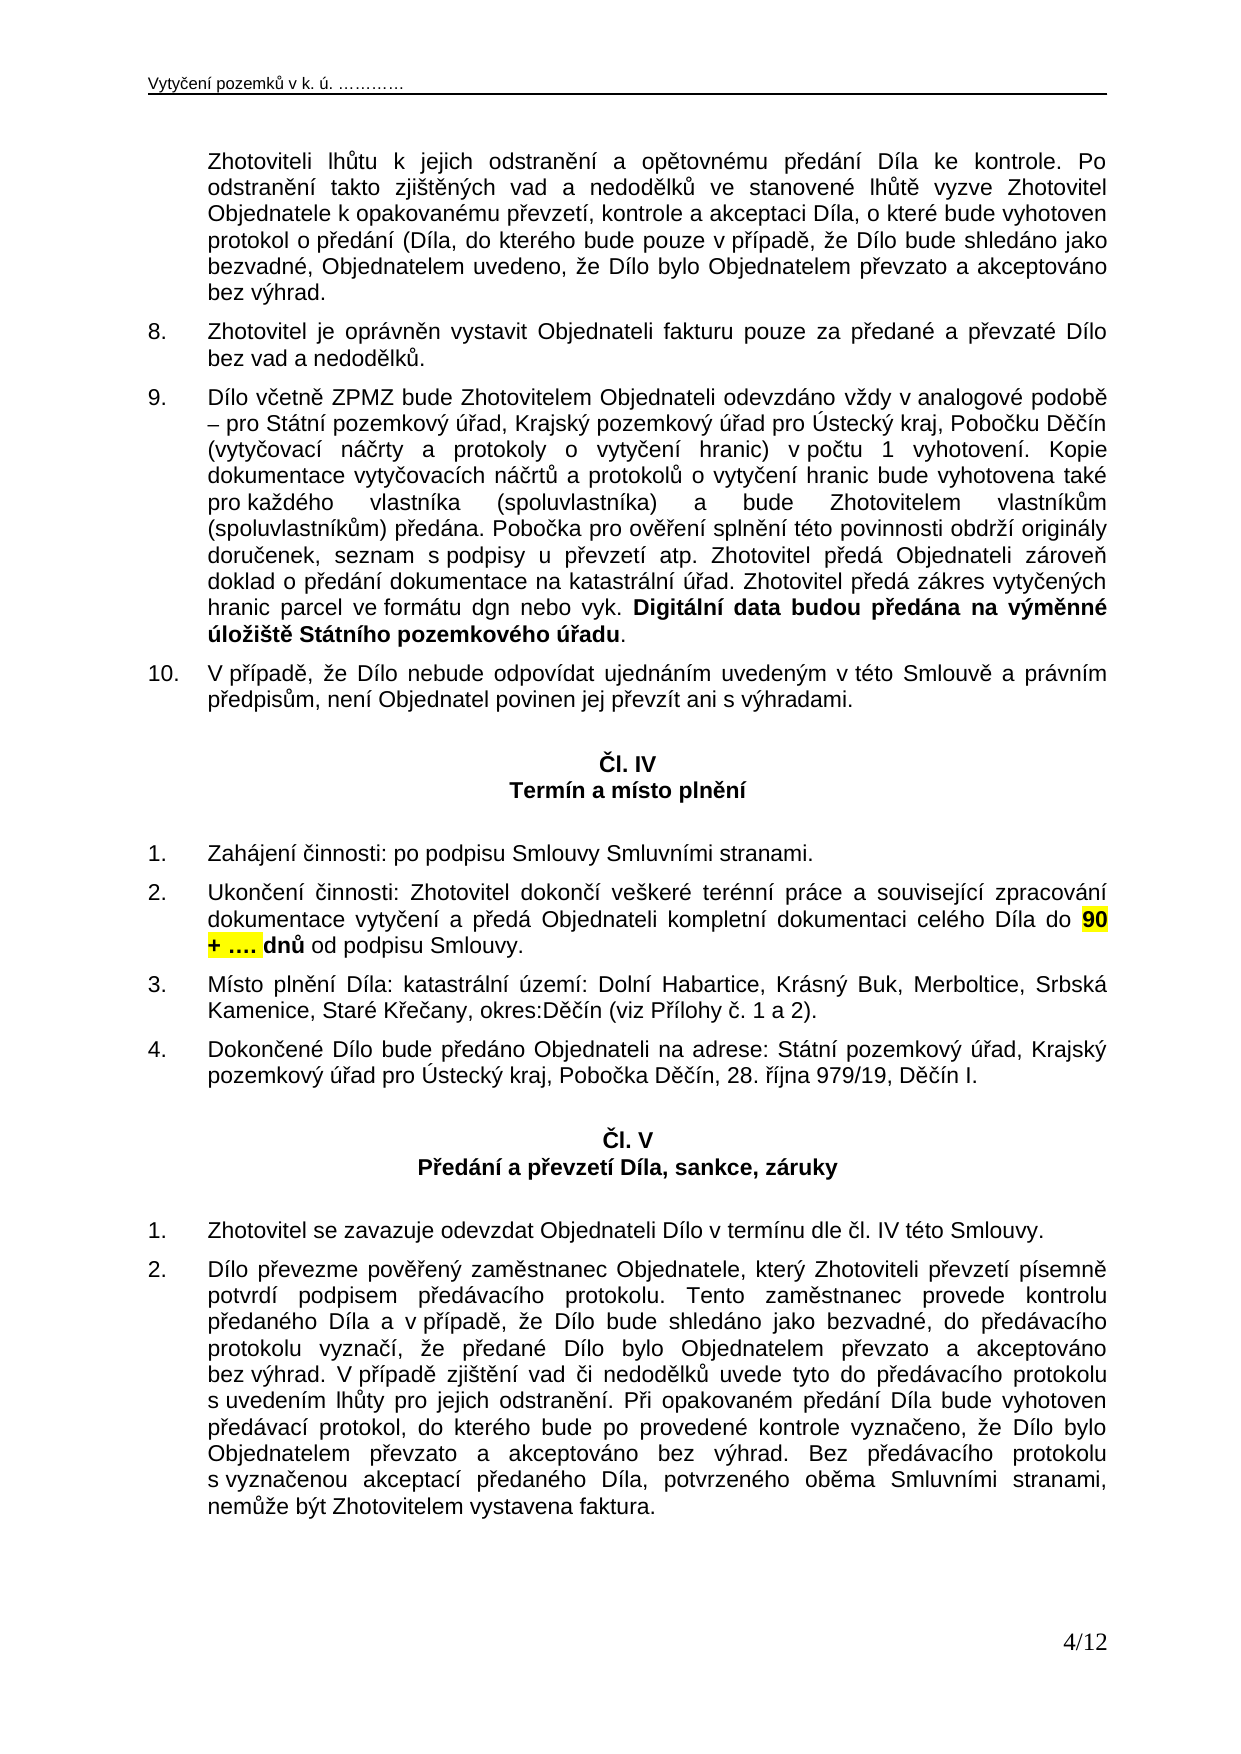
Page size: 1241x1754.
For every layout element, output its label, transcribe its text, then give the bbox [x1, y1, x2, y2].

list Místo plnění Díla: katastrální území: Dolní Habartice, Krásný Buk, Merboltice, Srbská Kamenice, Staré Křečany, okres:Děčín (viz Přílohy č. 1 a 2). [148, 971, 1107, 1023]
subtitle Čl. V [148, 1127, 1107, 1154]
list Dílo včetně ZPMZ bude Zhotovitelem Objednateli odevzdáno vždy v analogové podobě – pro Státní pozemkový úřad, Krajský pozemkový úřad pro Ústecký kraj, Pobočku Děčín (vytyčovací náčrty a protokoly o vytyčení hranic) v počtu 1 vyhotovení. Kopie dokumentace vytyčovacích náčrtů a protokolů o vytyčení hranic bude vyhotovena také pro každého vlastníka (spoluvlastníka) a bude Zhotovitelem vlastníkům (spoluvlastníkům) předána. Pobočka pro ověření splnění této povinnosti obdrží originály doručenek, seznam s podpisy u převzetí atp. Zhotovitel předá Objednateli zároveň doklad o předání dokumentace na katastrální úřad. Zhotovitel předá zákres vytyčených hranic parcel ve formátu dgn nebo vyk. Digitální data budou předána na výměnné úložiště Státního pozemkového úřadu. [148, 383, 1107, 647]
list Zhotovitel je oprávněn vystavit Objednateli fakturu pouze za předané a převzaté Dílo bez vad a nedodělků. [148, 318, 1107, 371]
list V případě, že Dílo nebude odpovídat ujednáním uvedeným v této Smlouvě a právním předpisům, není Objednatel povinen jej převzít ani s výhradami. [148, 659, 1107, 712]
list Zahájení činnosti: po podpisu Smlouvy Smluvními stranami. [148, 840, 1107, 867]
list Dokončené Dílo bude předáno Objednateli na adrese: Státní pozemkový úřad, Krajský pozemkový úřad pro Ústecký kraj, Pobočka Děčín, 28. října 979/19, Děčín I. [148, 1036, 1107, 1089]
list Zhotovitel se zavazuje odevzdat Objednateli Dílo v termínu dle čl. IV této Smlouvy. [148, 1217, 1107, 1243]
list Dílo převezme pověřený zaměstnanec Objednatele, který Zhotoviteli převzetí písemně potvrdí podpisem předávacího protokolu. Tento zaměstnanec provede kontrolu předaného Díla a v případě, že Dílo bude shledáno jako bezvadné, do předávacího protokolu vyznačí, že předané Dílo bylo Objednatelem převzato a akceptováno bez výhrad. V případě zjištění vad či nedodělků uvede tyto do předávacího protokolu s uvedením lhůty pro jejich odstranění. Při opakovaném předání Díla bude vyhotoven předávací protokol, do kterého bude po provedené kontrole vyznačeno, že Dílo bylo Objednatelem převzato a akceptováno bez výhrad. Bez předávacího protokolu s vyznačenou akceptací předaného Díla, potvrzeného oběma Smluvními stranami, nemůže být Zhotovitelem vystavena faktura. [148, 1256, 1107, 1519]
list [148, 148, 1107, 306]
subtitle Termín a místo plnění [148, 777, 1107, 804]
subtitle Předání a převzetí Díla, sankce, záruky [148, 1154, 1107, 1180]
subtitle Čl. IV [148, 751, 1107, 777]
list Ukončení činnosti: Zhotovitel dokončí veškeré terénní práce a související zpracování dokumentace vytyčení a předá Objednateli kompletní dokumentaci celého Díla do 90 + …. dnů od podpisu Smlouvy. [148, 879, 1107, 958]
